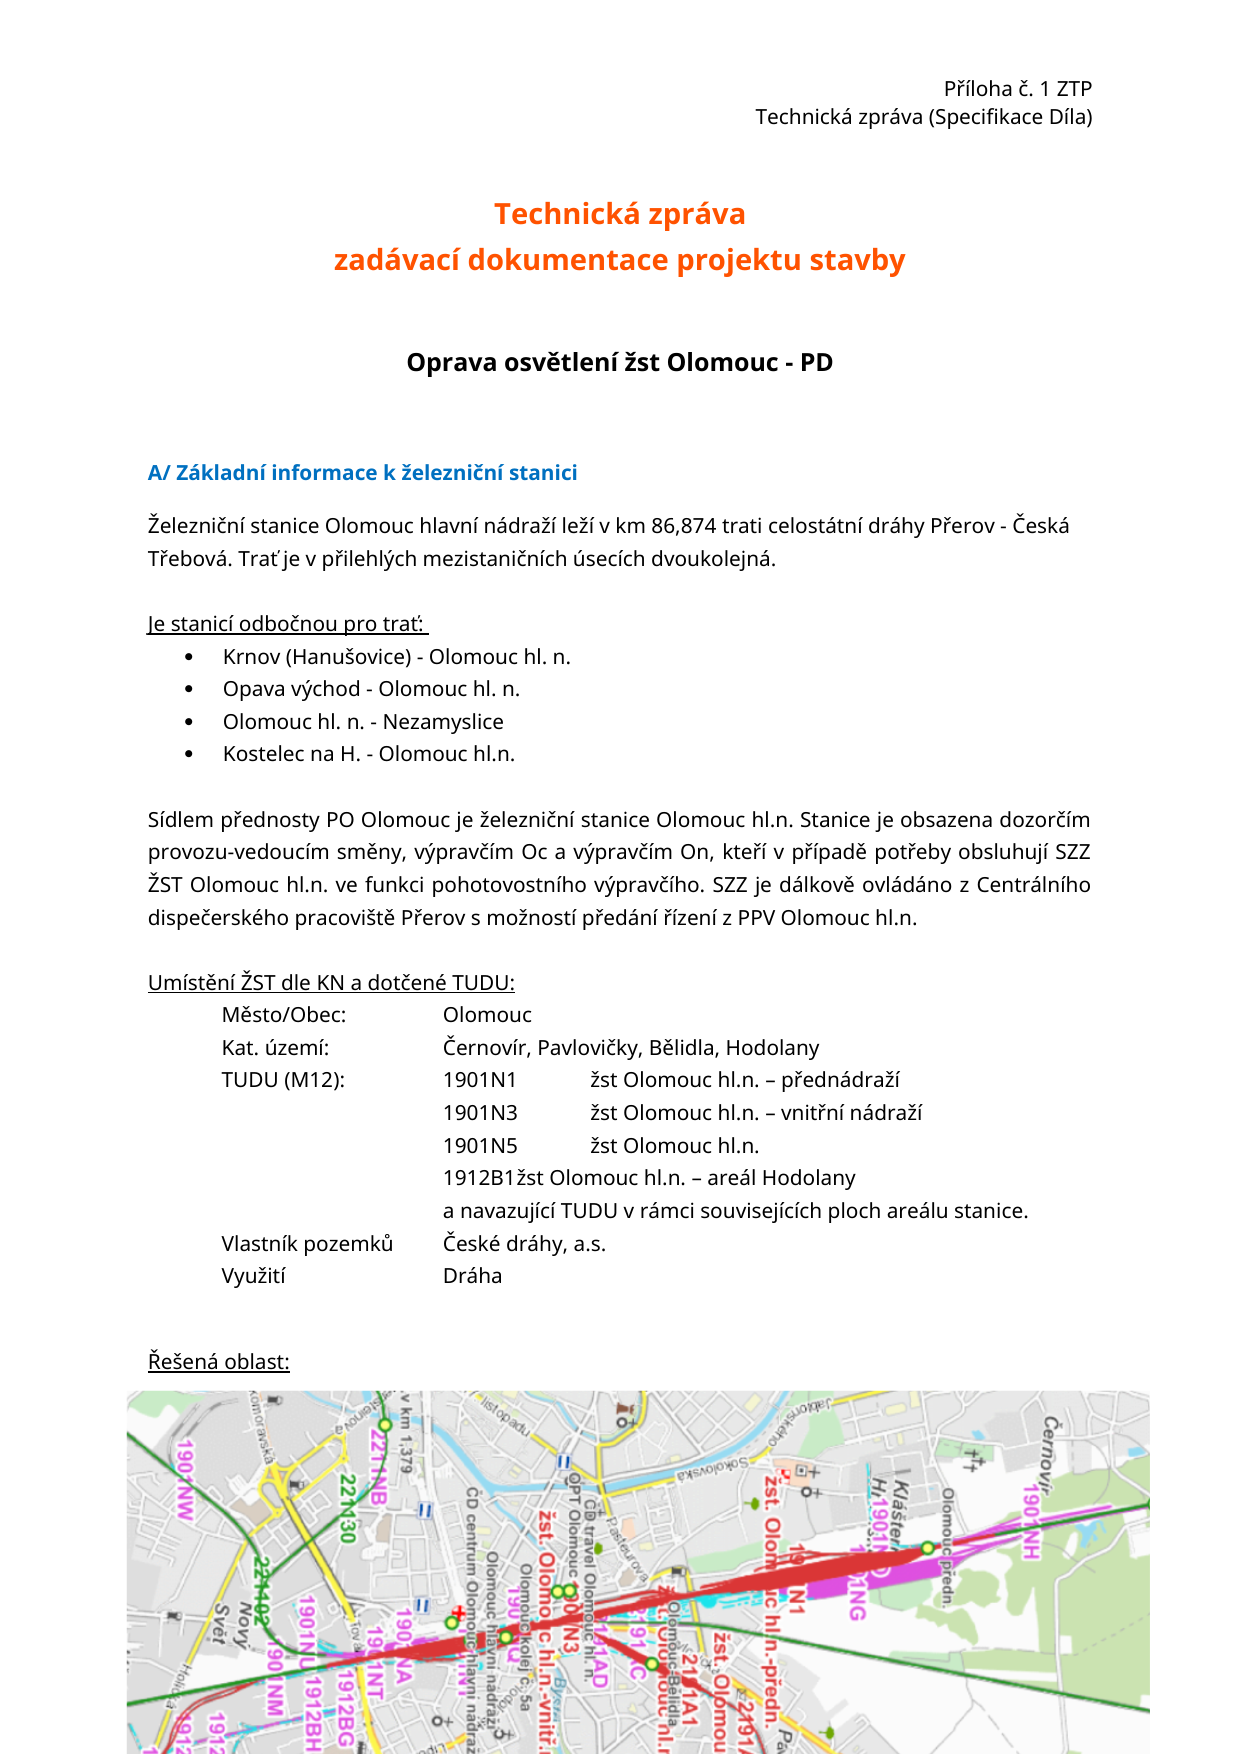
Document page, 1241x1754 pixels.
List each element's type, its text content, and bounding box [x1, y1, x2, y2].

text 1912B1 žst Olomouc hl.n. – areál Hodolany [369, 1163, 1093, 1192]
list Olomouc hl. n. - Nezamyslice [185, 707, 1093, 735]
text Řešená oblast: [148, 1347, 1093, 1376]
list Krnov (Hanušovice) - Olomouc hl. n. [185, 642, 1093, 670]
text A/ Základní informace k železniční stanici [148, 458, 1093, 486]
text Umístění ŽST dle KN a dotčené TUDU: [148, 968, 1093, 996]
text Využití Dráha [148, 1261, 1093, 1290]
text Oprava osvětlení žst Olomouc - PD [148, 344, 1093, 378]
text 1901N3 žst Olomouc hl.n. – vnitřní nádraží [148, 1098, 1093, 1127]
text Je stanicí odbočnou pro trať: [148, 609, 1093, 638]
subtitle Technická zpráva [148, 193, 1093, 233]
list Kostelec na H. - Olomouc hl.n. [185, 739, 1093, 768]
picture [128, 1391, 1149, 1754]
subtitle zadávací dokumentace projektu stavby [148, 239, 1093, 278]
list Opava východ - Olomouc hl. n. [185, 674, 1093, 703]
text a navazující TUDU v rámci souvisejících ploch areálu stanice. [369, 1196, 1093, 1224]
text 1901N5 žst Olomouc hl.n. [369, 1131, 1093, 1159]
text TUDU (M12): 1901N1 žst Olomouc hl.n. – přednádraží [148, 1066, 1093, 1094]
text Město/Obec: Olomouc [148, 1000, 1093, 1029]
text Sídlem přednosty PO Olomouc je železniční stanice Olomouc hl.n. Stanice je obsazena dozorčím provozu-vedoucím směny, výpravčím Oc a výpravčím On, kteří v případě potřeby obsluhují SZZ ŽST Olomouc hl.n. ve funkci pohotovostního výpravčího. SZZ je dálkově ovládáno z Centrálního dispečerského pracoviště Přerov s možností předání řízení z PPV Olomouc hl.n. [148, 805, 1093, 931]
text Vlastník pozemků České dráhy, a.s. [148, 1229, 1093, 1257]
text Železniční stanice Olomouc hlavní nádraží leží v km 86,874 trati celostátní dráhy Přerov - Česká Třebová. Trať je v přilehlých mezistaničních úsecích dvoukolejná. [148, 511, 1093, 572]
text Kat. území: Černovír, Pavlovičky, Bělidla, Hodolany [148, 1033, 1093, 1061]
